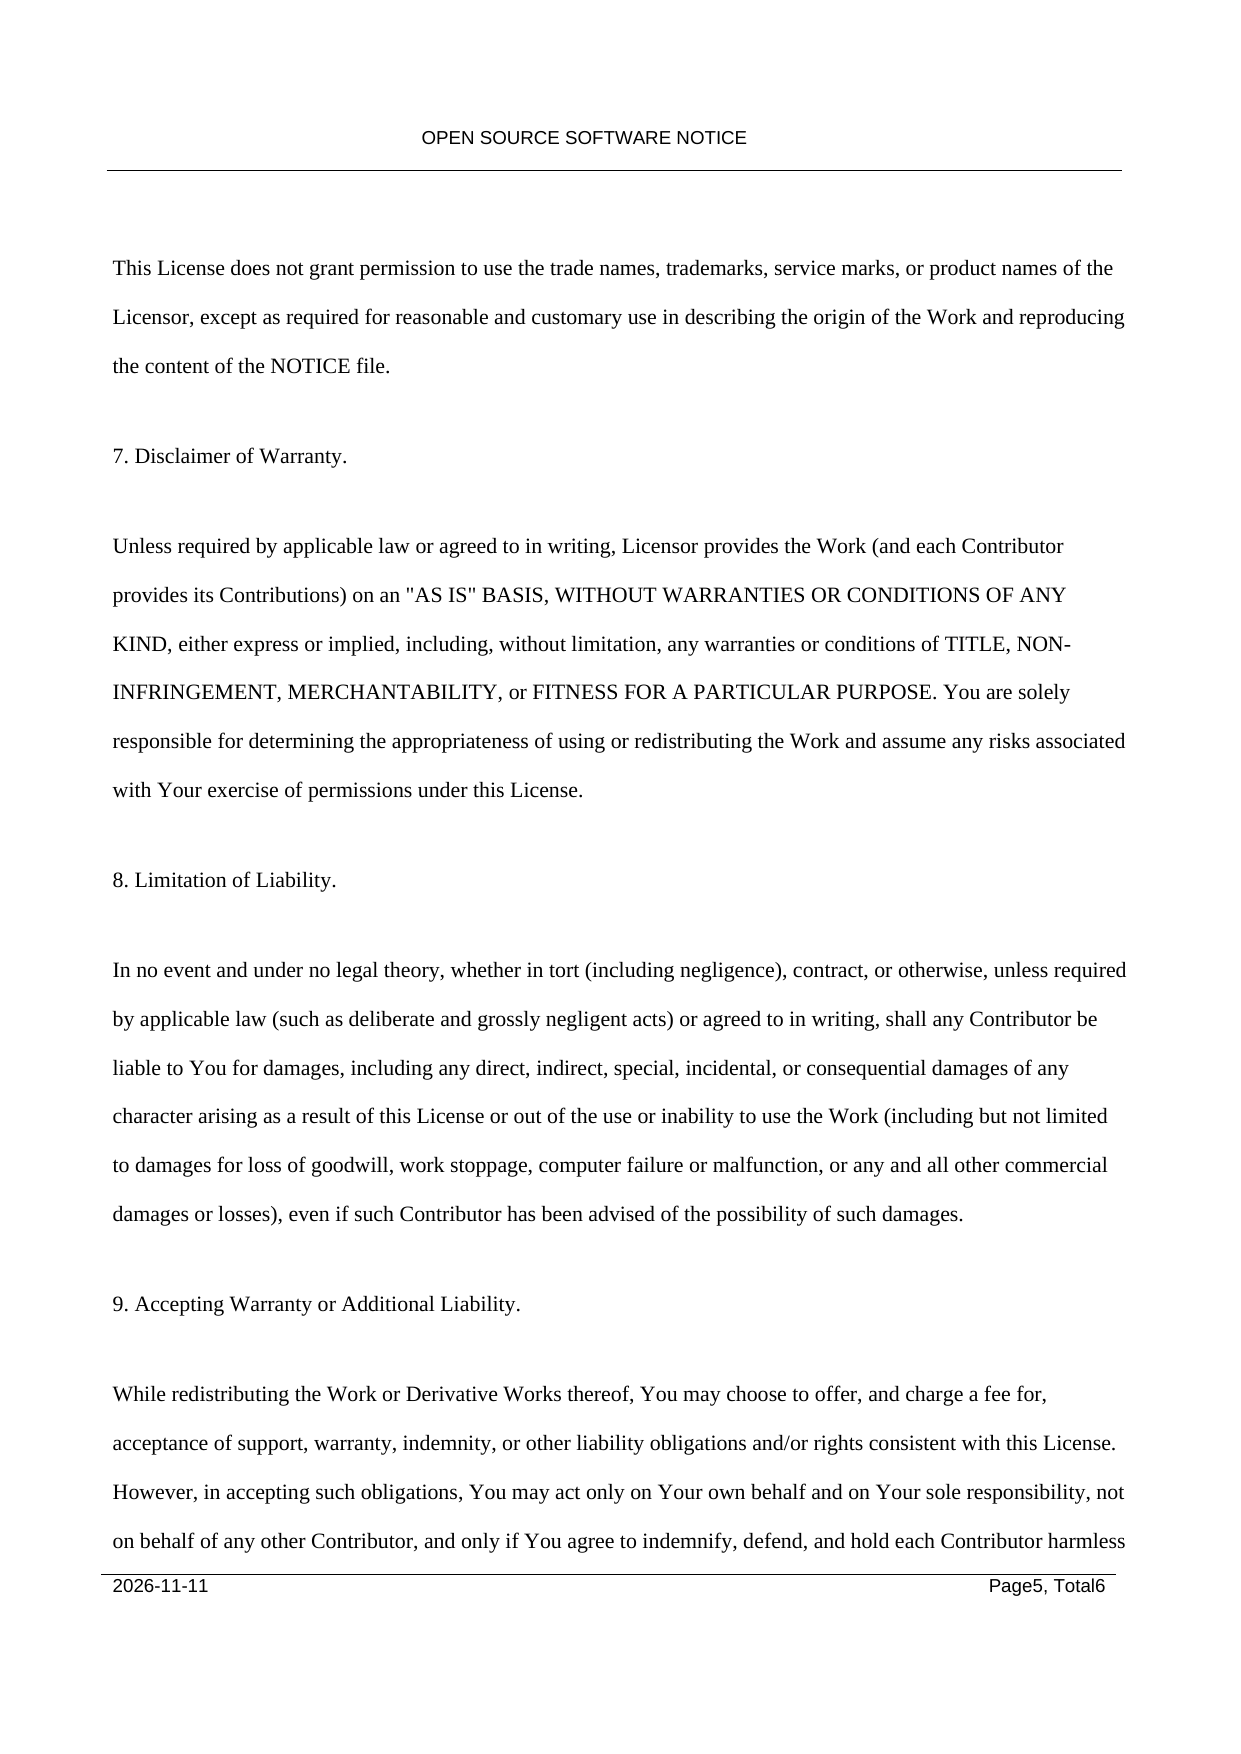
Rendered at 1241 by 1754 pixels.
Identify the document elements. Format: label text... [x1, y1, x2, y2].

text This License does not grant permission to use the trade names, trademarks, service marks, or product names of the Licensor, except as required for reasonable and customary use in describing the origin of the Work and reproducing the content of the NOTICE file. [112, 251, 1128, 381]
text 8. Limitation of Liability. [112, 863, 1128, 896]
text 7. Disclaimer of Warranty. [112, 439, 1128, 472]
text Unless required by applicable law or agreed to in writing, Licensor provides the Work (and each Contributor provides its Contributions) on an "AS IS" BASIS, WITHOUT WARRANTIES OR CONDITIONS OF ANY KIND, either express or implied, including, without limitation, any warranties or conditions of TITLE, NON-INFRINGEMENT, MERCHANTABILITY, or FITNESS FOR A PARTICULAR PURPOSE. You are solely responsible for determining the appropriateness of using or redistributing the Work and assume any risks associated with Your exercise of permissions under this License. [112, 529, 1128, 806]
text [112, 1378, 1128, 1556]
text In no event and under no legal theory, whether in tort (including negligence), contract, or otherwise, unless required by applicable law (such as deliberate and grossly negligent acts) or agreed to in writing, shall any Contributor be liable to You for damages, including any direct, indirect, special, incidental, or consequential damages of any character arising as a result of this License or out of the use or inability to use the Work (including but not limited to damages for loss of goodwill, work stoppage, computer failure or malfunction, or any and all other commercial damages or losses), even if such Contributor has been advised of the possibility of such damages. [112, 953, 1128, 1230]
text 9. Accepting Warranty or Additional Liability. [112, 1287, 1128, 1320]
